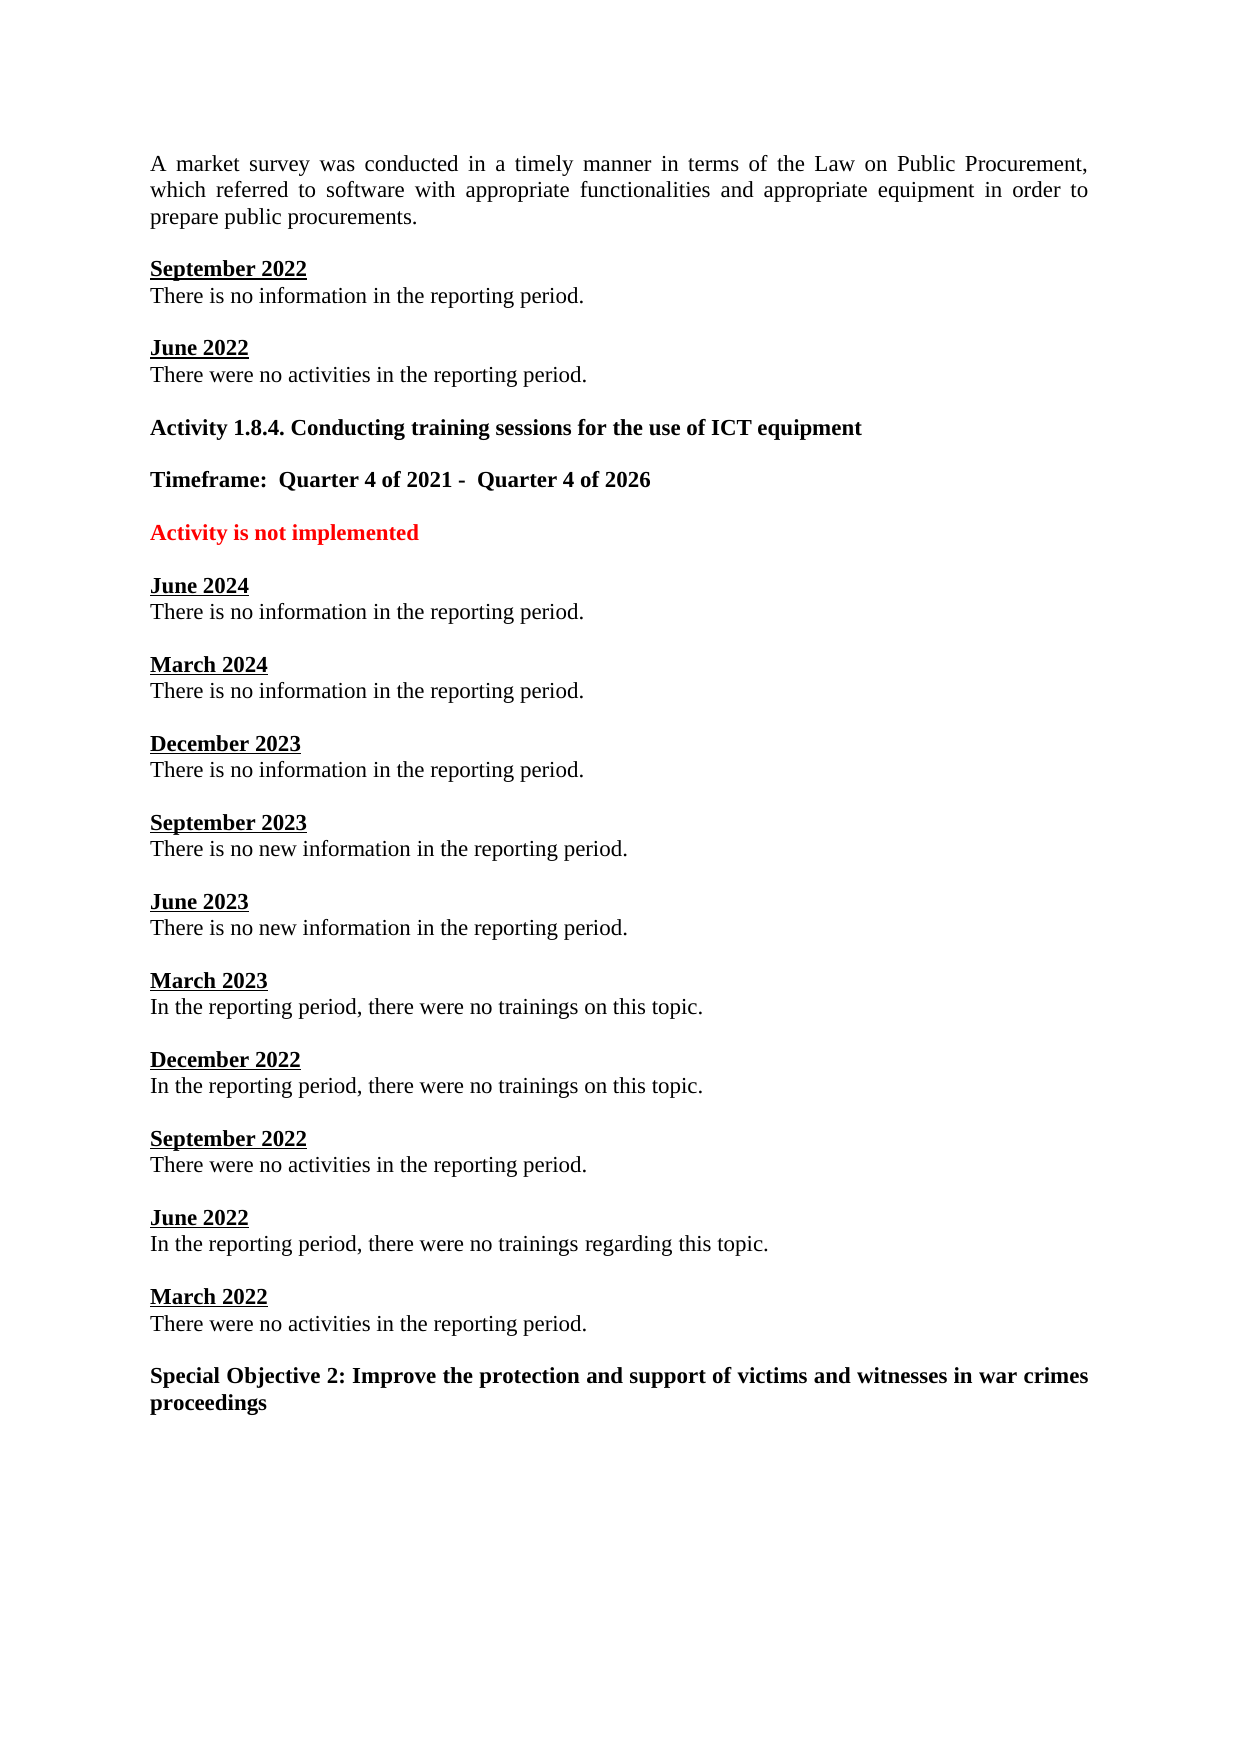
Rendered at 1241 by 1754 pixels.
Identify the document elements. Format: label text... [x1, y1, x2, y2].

text There is no information in the reporting period. [150, 677, 1090, 703]
text There were no activities in the reporting period. [150, 1151, 1090, 1178]
text March 2024 [150, 651, 1090, 677]
text Timeframe: Quarter 4 of 2021 - Quarter 4 of 2026 [150, 466, 1090, 493]
text Activity is not implemented [150, 519, 1090, 545]
text December 2022 [150, 1046, 1090, 1072]
text There is no information in the reporting period. [150, 282, 1090, 308]
text In the reporting period, there were no trainings on this topic. [150, 993, 1090, 1020]
text There were no activities in the reporting period. [150, 361, 1090, 387]
text There were no activities in the reporting period. [150, 1309, 1090, 1336]
subtitle Activity 1.8.4. Conducting training sessions for the use of ICT equipment [150, 413, 1090, 440]
text September 2023 [150, 809, 1090, 835]
text September 2022 [150, 1125, 1090, 1151]
text June 2024 [150, 572, 1090, 598]
text June 2022 [150, 334, 1090, 361]
text There is no new information in the reporting period. [150, 914, 1090, 941]
text December 2023 [150, 730, 1090, 756]
text A market survey was conducted in a timely manner in terms of the Law on Public Procurement, which referred to software with appropriate functionalities and appropriate equipment in order to prepare public procurements. [150, 150, 1090, 229]
text September 2022 [150, 255, 1090, 282]
text June 2022 [150, 1204, 1090, 1231]
text There is no information in the reporting period. [150, 598, 1090, 624]
text March 2022 [150, 1283, 1090, 1309]
text There is no new information in the reporting period. [150, 835, 1090, 862]
text In the reporting period, there were no trainings on this topic. [150, 1072, 1090, 1099]
text There is no information in the reporting period. [150, 756, 1090, 782]
text June 2023 [150, 888, 1090, 914]
subtitle Special Objective 2: Improve the protection and support of victims and witnesses in war crimes proceedings [150, 1362, 1090, 1415]
text In the reporting period, there were no trainings regarding this topic. [150, 1231, 1090, 1257]
text March 2023 [150, 967, 1090, 993]
